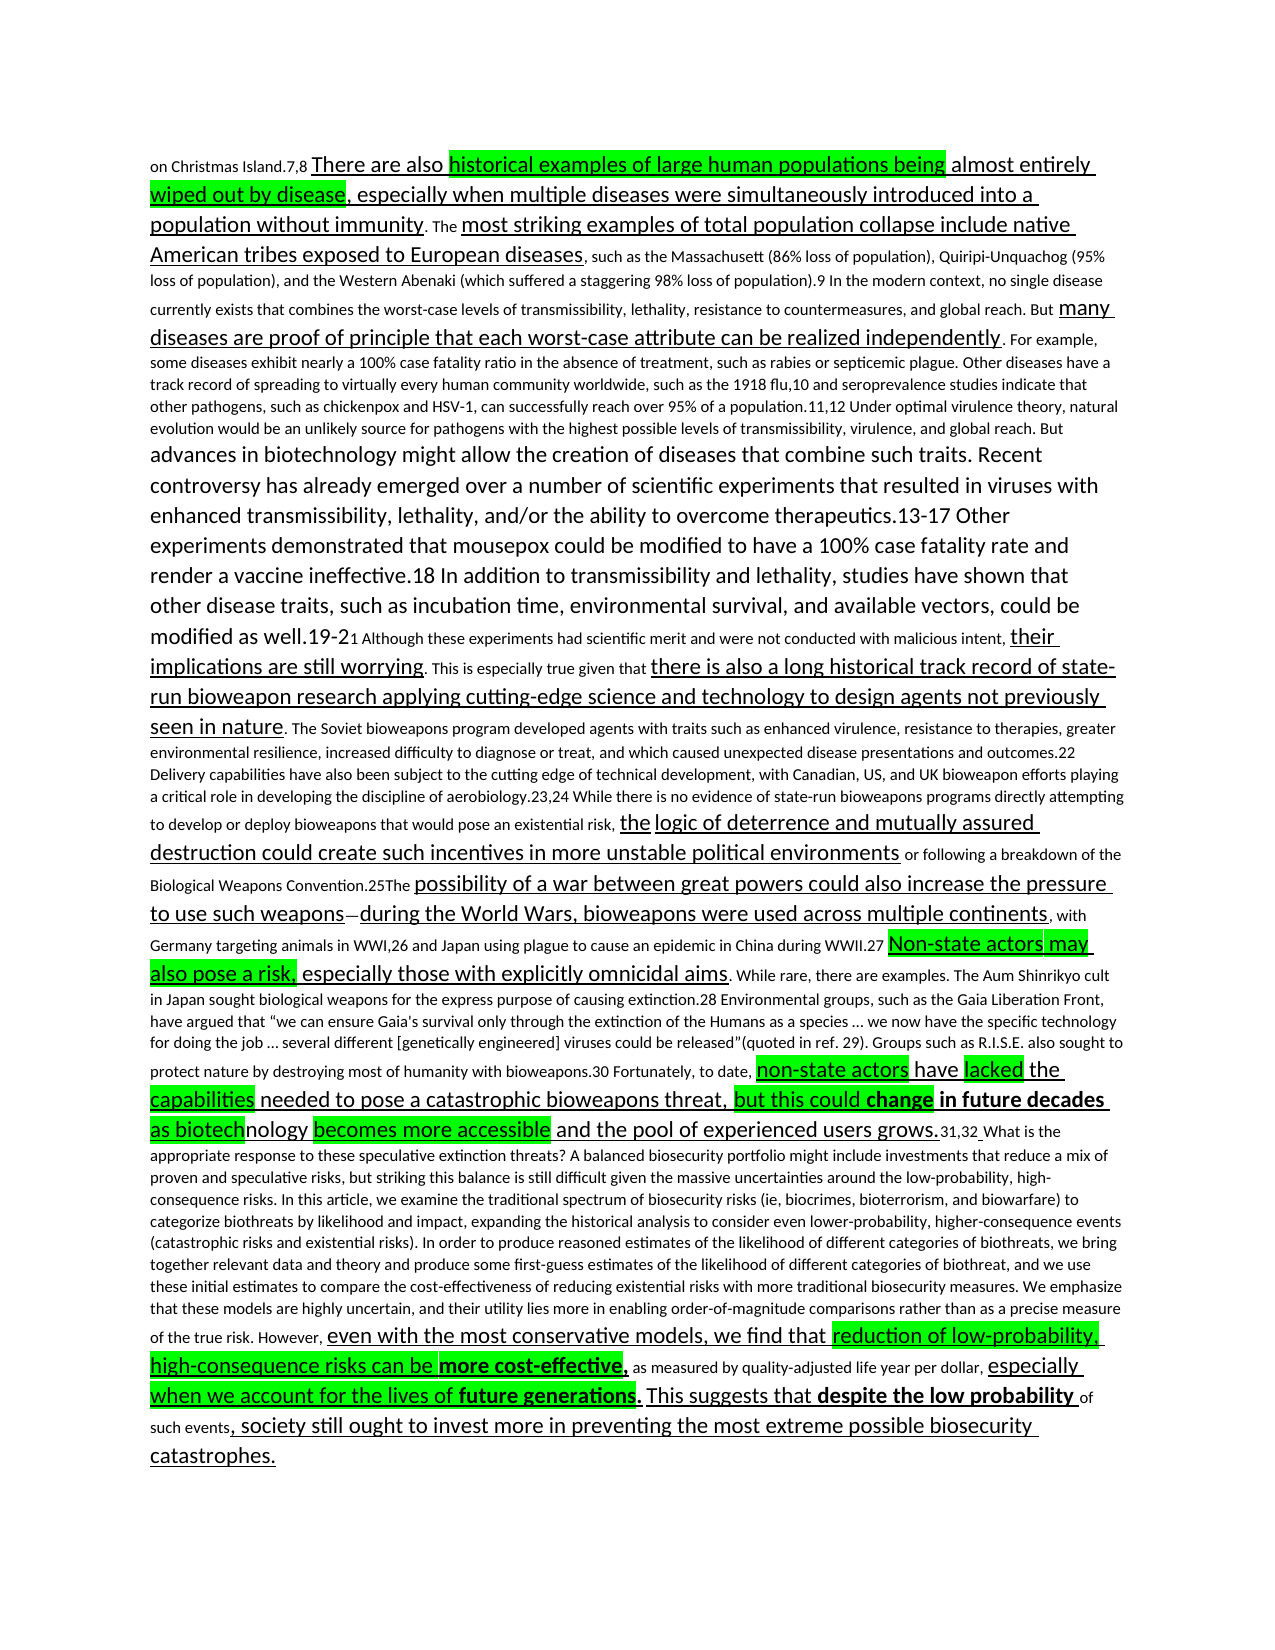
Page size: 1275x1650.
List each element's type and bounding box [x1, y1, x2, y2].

text [150, 150, 1125, 1470]
